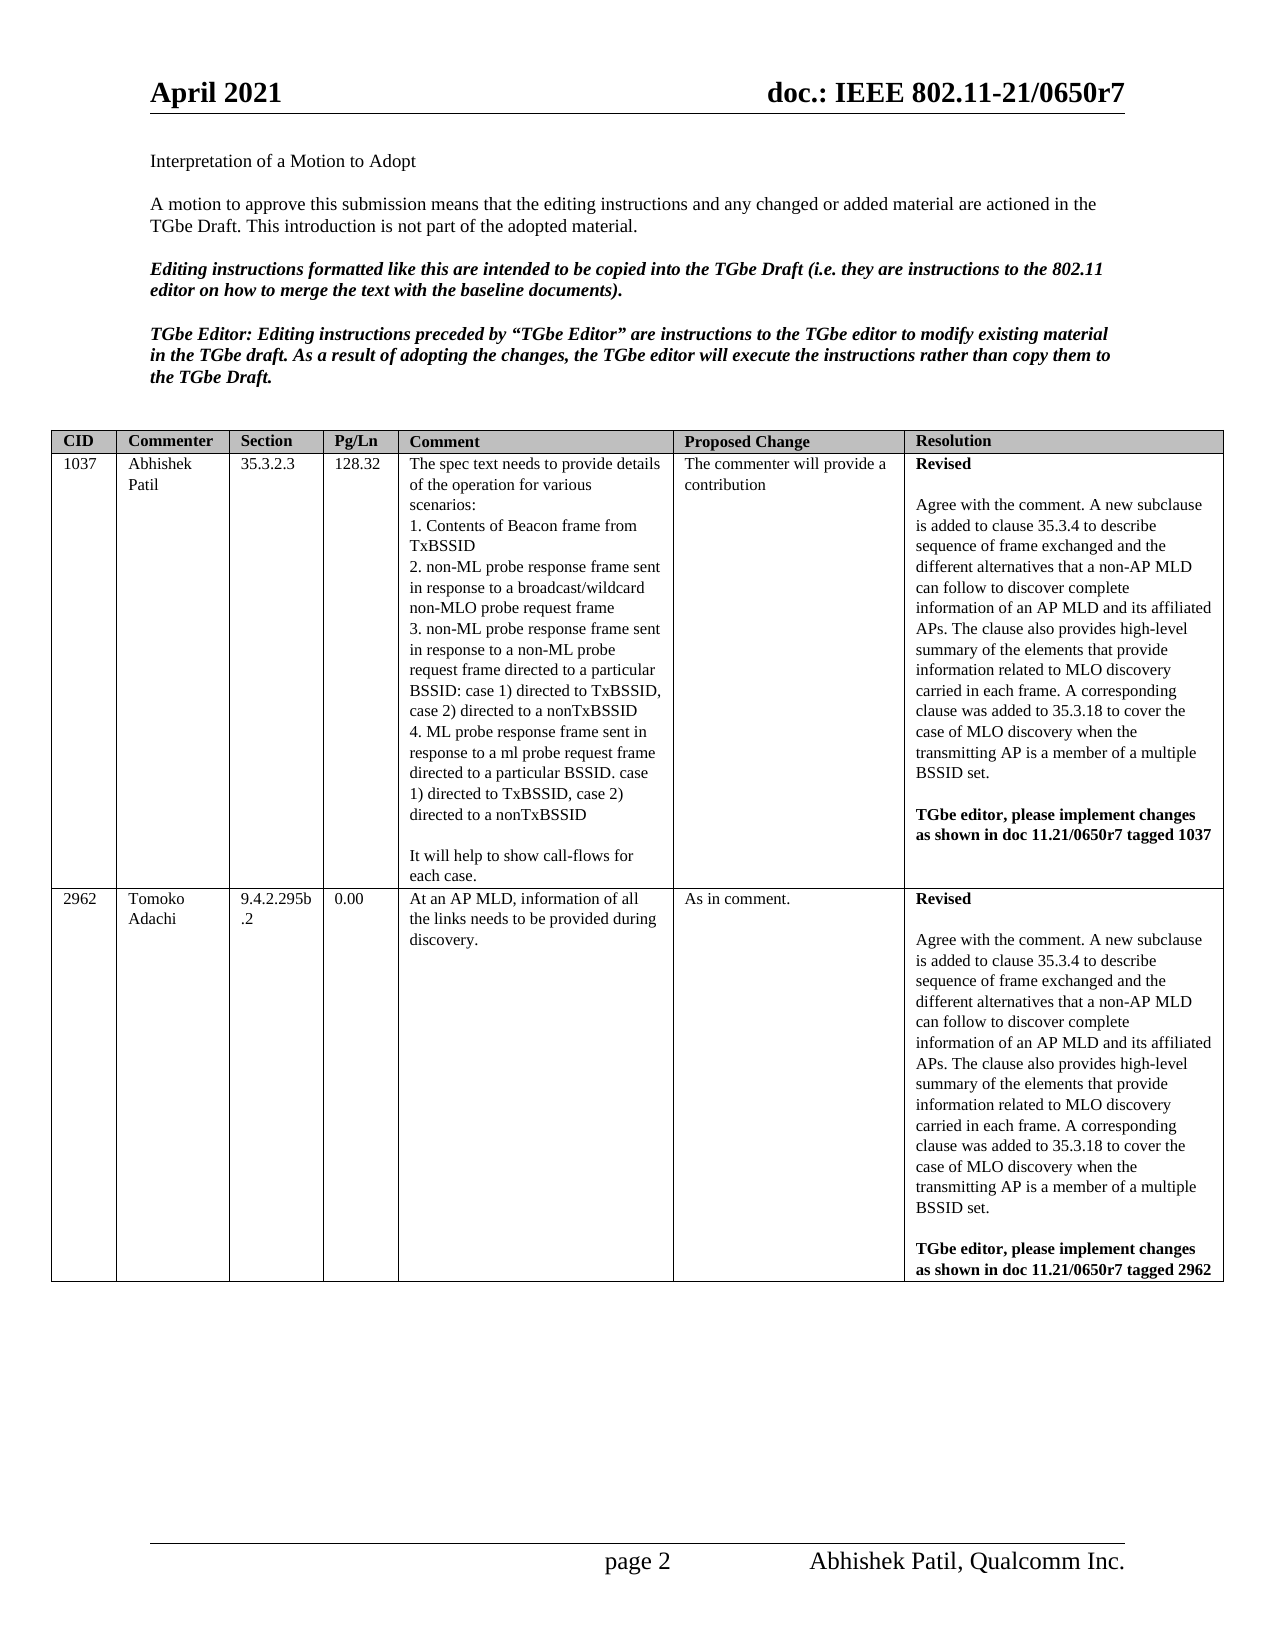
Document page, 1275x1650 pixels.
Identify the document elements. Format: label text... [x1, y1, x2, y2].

text TGbe Editor: Editing instructions preceded by “TGbe Editor” are instructions to the TGbe editor to modify existing material in the TGbe draft. As a result of adopting the changes, the TGbe editor will execute the instructions rather than copy them to the TGbe Draft. [150, 322, 1125, 387]
table_header Pg/Ln [324, 431, 398, 453]
text Interpretation of a Motion to Adopt [150, 150, 1125, 172]
table_header Comment [399, 431, 673, 453]
table_header Resolution [905, 431, 1223, 453]
text A motion to approve this submission means that the editing instructions and any changed or added material are actioned in the TGbe Draft. This introduction is not part of the adopted material. [150, 193, 1125, 236]
text Editing instructions formatted like this are intended to be copied into the TGbe Draft (i.e. they are instructions to the 802.11 editor on how to merge the text with the baseline documents). [150, 258, 1125, 301]
table_header Section [230, 431, 323, 453]
table_cell Revised Agree with the comment. A new subclause is added to clause 35.3.4 to describe sequence of frame exchanged and the different alternatives that a non-AP MLD can follow to discover complete information of an AP MLD and its affiliated APs. The clause also provides high-level summary of the elements that provide information related to MLO discovery carried in each frame. A corresponding clause was added to 35.3.18 to cover the case of MLO discovery when the transmitting AP is a member of a multiple BSSID set. TGbe editor, please implement changes as shown in doc 11.21/0650r7 tagged 1037 [905, 454, 1223, 887]
table_cell 9.4.2.295b.2 [230, 889, 323, 1281]
table_cell At an AP MLD, information of all the links needs to be provided during discovery. [399, 889, 673, 1281]
table_cell 0.00 [324, 889, 398, 1281]
table_cell As in comment. [674, 889, 904, 1281]
table_cell 2962 [52, 889, 116, 1281]
table_cell Abhishek Patil [117, 454, 229, 887]
table_cell The spec text needs to provide details of the operation for various scenarios: 1. Contents of Beacon frame from TxBSSID 2. non-ML probe response frame sent in response to a broadcast/wildcard non-MLO probe request frame 3. non-ML probe response frame sent in response to a non-ML probe request frame directed to a particular BSSID: case 1) directed to TxBSSID, case 2) directed to a nonTxBSSID 4. ML probe response frame sent in response to a ml probe request frame directed to a particular BSSID. case 1) directed to TxBSSID, case 2) directed to a nonTxBSSID It will help to show call-flows for each case. [399, 454, 673, 887]
table_header Commenter [117, 431, 229, 453]
table_cell 1037 [52, 454, 116, 887]
table_header Proposed Change [674, 431, 904, 453]
table_cell 35.3.2.3 [230, 454, 323, 887]
table_cell Tomoko Adachi [117, 889, 229, 1281]
table_cell Revised Agree with the comment. A new subclause is added to clause 35.3.4 to describe sequence of frame exchanged and the different alternatives that a non-AP MLD can follow to discover complete information of an AP MLD and its affiliated APs. The clause also provides high-level summary of the elements that provide information related to MLO discovery carried in each frame. A corresponding clause was added to 35.3.18 to cover the case of MLO discovery when the transmitting AP is a member of a multiple BSSID set. TGbe editor, please implement changes as shown in doc 11.21/0650r7 tagged 2962 [905, 889, 1223, 1281]
table_cell 128.32 [324, 454, 398, 887]
table_cell The commenter will provide a contribution [674, 454, 904, 887]
table_header CID [52, 431, 116, 453]
